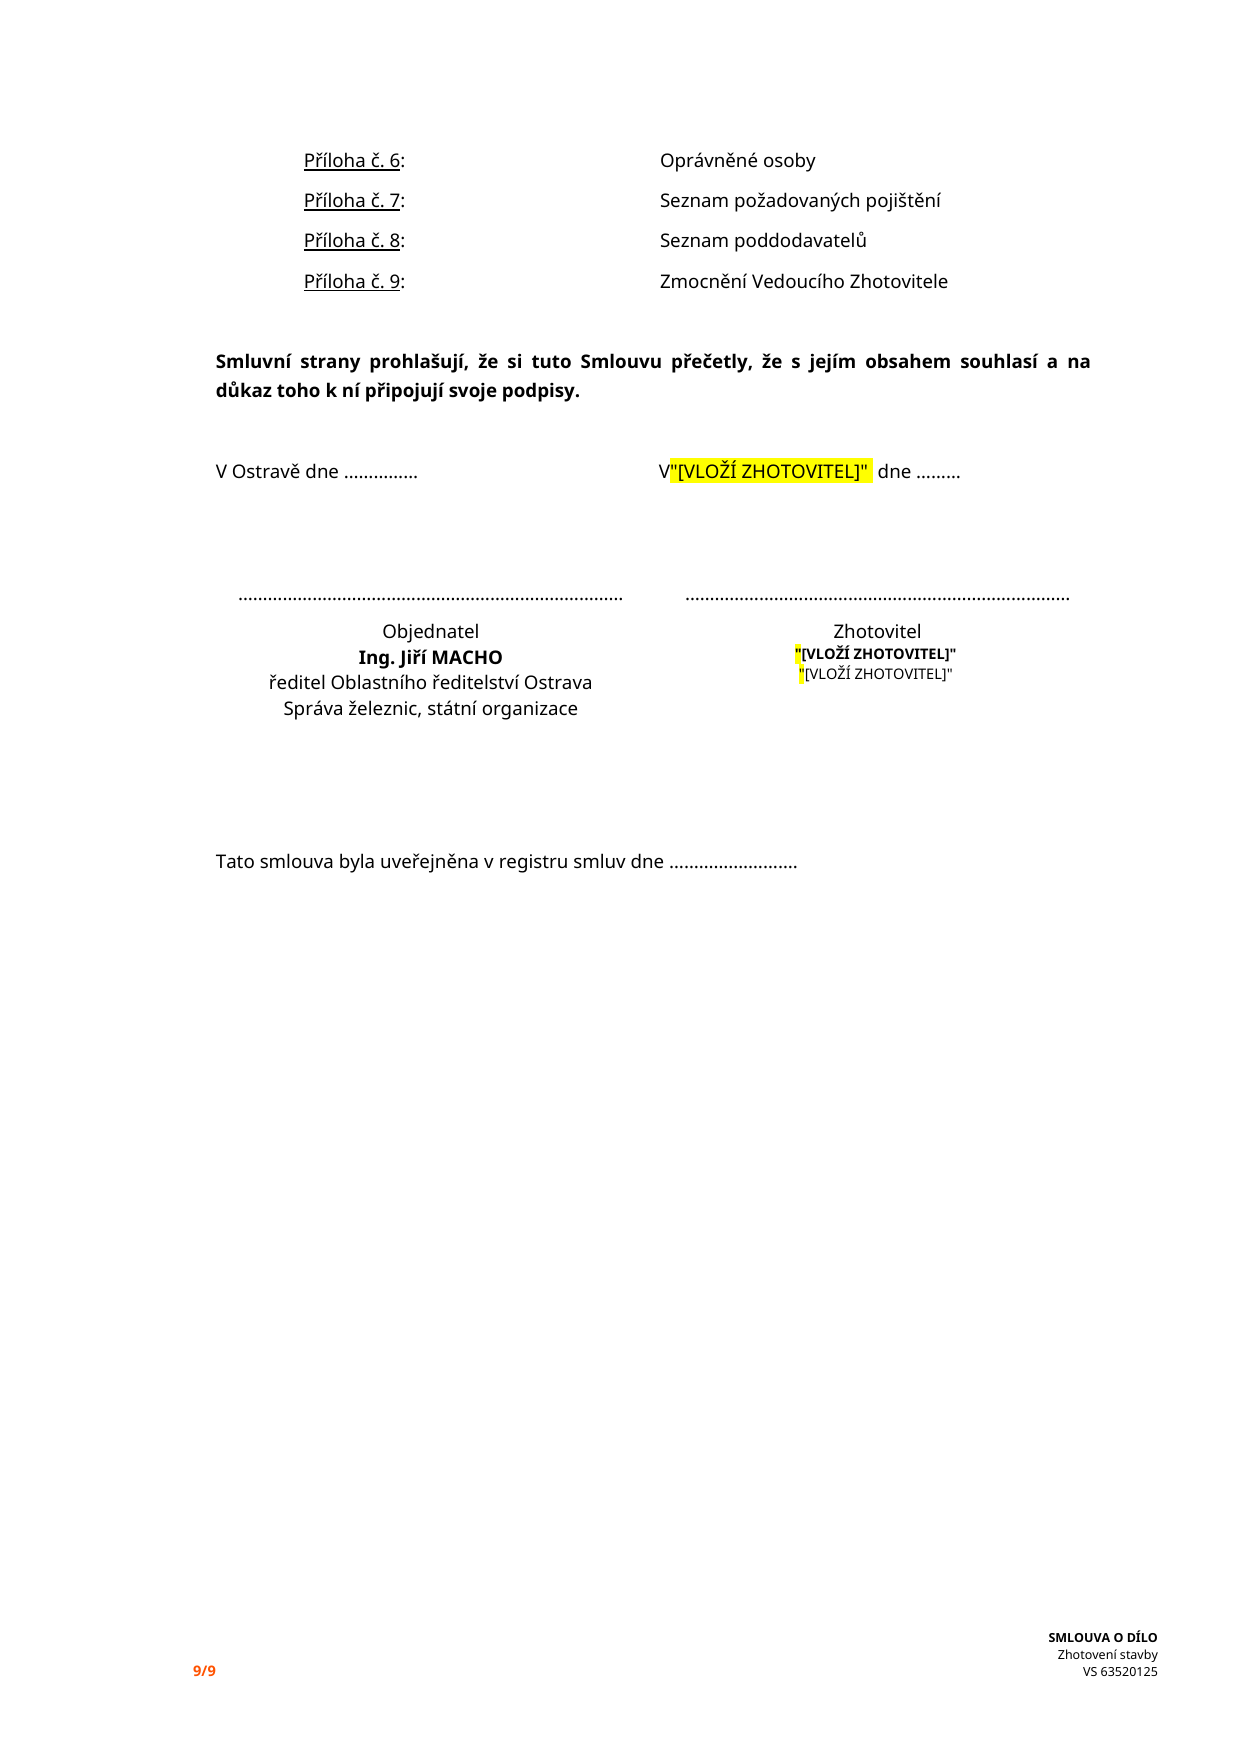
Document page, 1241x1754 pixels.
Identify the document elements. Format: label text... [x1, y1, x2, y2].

text Tato smlouva byla uveřejněna v registru smluv dne ………….…………. [216, 848, 1093, 874]
table_cell Příloha č. 8: Příloha č. 9: [216, 228, 572, 308]
text V Ostravě dne …………… V dne ……… [873, 458, 1093, 483]
text Smluvní strany prohlašují, že si tuto Smlouvu přečetly, že s jejím obsahem souhlasí a na důkaz toho k ní připojují svoje podpisy. [216, 349, 1093, 402]
table_cell Příloha č. 6: [216, 148, 572, 188]
text V Ostravě dne …………… V dne ……… [216, 458, 670, 483]
table_cell Příloha č. 7: [216, 188, 572, 228]
table_header …………………………………………………………………… Zhotovitel [654, 539, 1101, 727]
table_cell Seznam požadovaných pojištění [572, 188, 1093, 228]
table_cell Oprávněné osoby [572, 148, 1093, 188]
table_cell Seznam poddodavatelů Zmocnění Vedoucího Zhotovitele [572, 228, 1093, 308]
table_header …………………………………………………………………… Objednatel Ing. Jiří MACHO ředitel Oblastního ředitelství Ostrava Správa železnic, státní organizace [207, 539, 654, 727]
